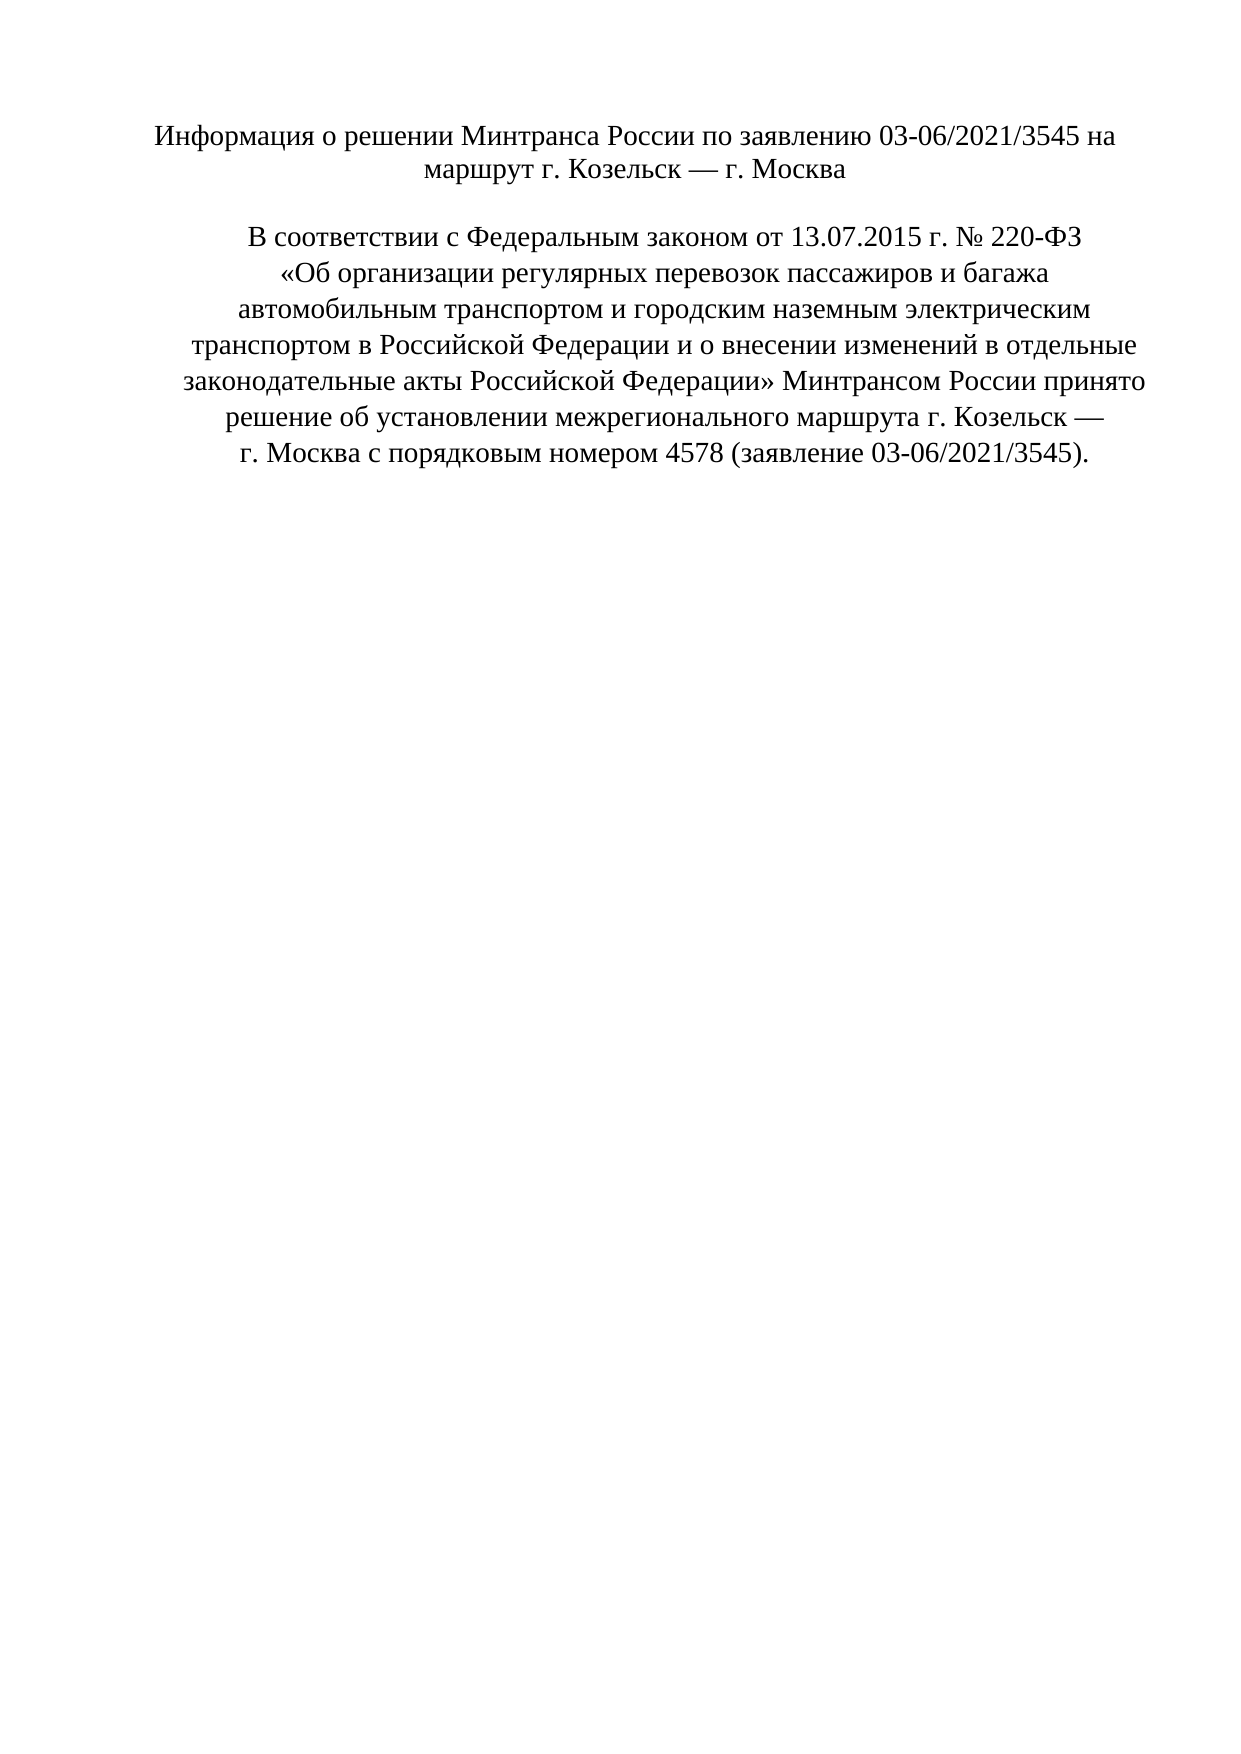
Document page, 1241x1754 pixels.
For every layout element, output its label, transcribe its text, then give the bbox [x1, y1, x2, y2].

text В соответствии с Федеральным законом от 13.07.2015 г. № 220-ФЗ «Об организации регулярных перевозок пассажиров и багажа автомобильным транспортом и городским наземным электрическим транспортом в Российской Федерации и о внесении изменений в отдельные законодательные акты Российской Федерации» Минтрансом России принято решение об установлении межрегионального маршрута г. Козельск — г. Москва с порядковым номером 4578 (заявление 03-06/2021/3545). [177, 219, 1152, 469]
text Информация о решении Минтранса России по заявлению 03-06/2021/3545 на маршрут г. Козельск — г. Москва [118, 118, 1152, 185]
